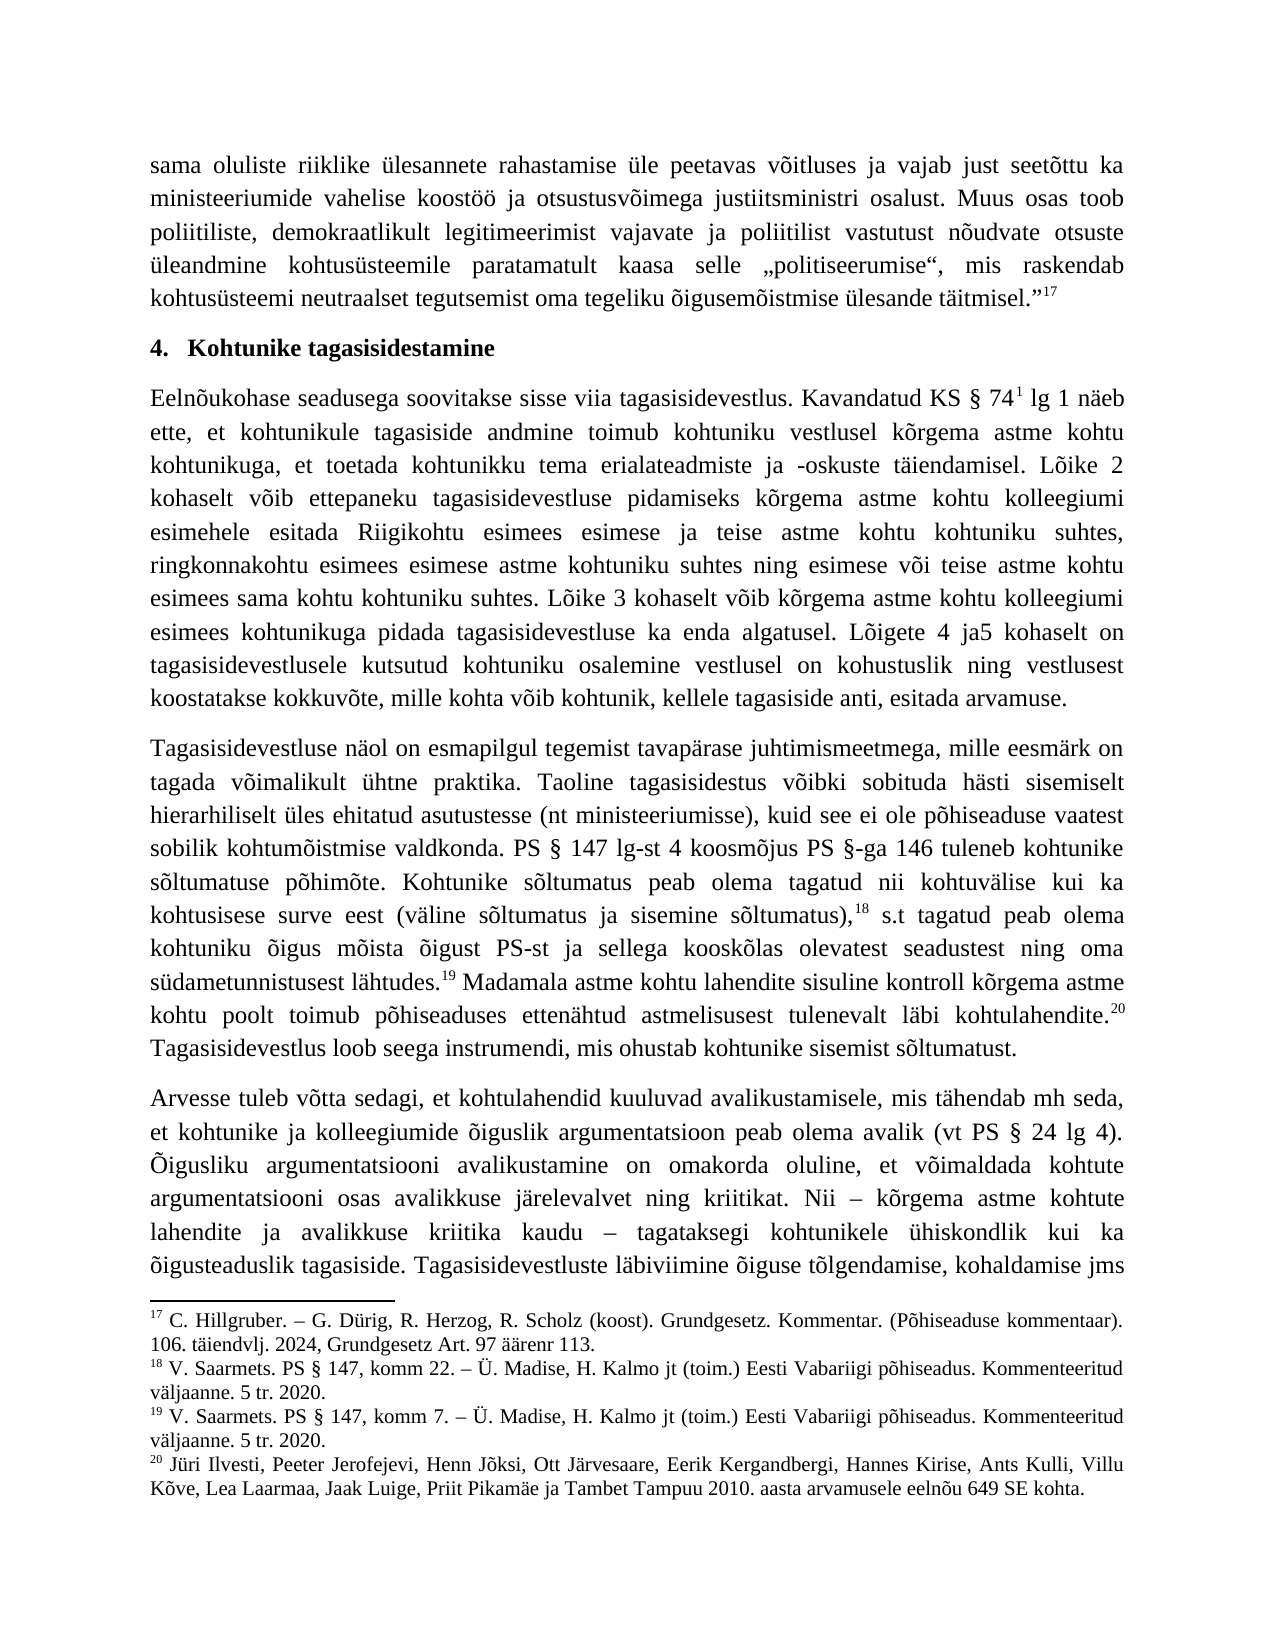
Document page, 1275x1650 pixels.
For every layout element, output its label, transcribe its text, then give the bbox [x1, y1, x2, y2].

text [150, 150, 1125, 312]
list Kohtunike tagasisidestamine [150, 333, 1125, 362]
text Eelnõukohase seadusega soovitakse sisse viia tagasisidevestlus. Kavandatud KS § 741 lg 1 näeb ette, et kohtunikule tagasiside andmine toimub kohtuniku vestlusel kõrgema astme kohtu kohtunikuga, et toetada kohtunikku tema erialateadmiste ja -oskuste täiendamisel. Lõike 2 kohaselt võib ettepaneku tagasisidevestluse pidamiseks kõrgema astme kohtu kolleegiumi esimehele esitada Riigikohtu esimees esimese ja teise astme kohtu kohtuniku suhtes, ringkonnakohtu esimees esimese astme kohtuniku suhtes ning esimese või teise astme kohtu esimees sama kohtu kohtuniku suhtes. Lõike 3 kohaselt võib kõrgema astme kohtu kolleegiumi esimees kohtunikuga pidada tagasisidevestluse ka enda algatusel. Lõigete 4 ja5 kohaselt on tagasisidevestlusele kutsutud kohtuniku osalemine vestlusel on kohustuslik ning vestlusest koostatakse kokkuvõte, mille kohta võib kohtunik, kellele tagasiside anti, esitada arvamuse. [150, 383, 1125, 712]
text Tagasisidevestluse näol on esmapilgul tegemist tavapärase juhtimismeetmega, mille eesmärk on tagada võimalikult ühtne praktika. Taoline tagasisidestus võibki sobituda hästi sisemiselt hierarhiliselt üles ehitatud asutustesse (nt ministeeriumisse), kuid see ei ole põhiseaduse vaatest sobilik kohtumõistmise valdkonda. PS § 147 lg-st 4 koosmõjus PS §-ga 146 tuleneb kohtunike sõltumatuse põhimõte. Kohtunike sõltumatus peab olema tagatud nii kohtuvälise kui ka kohtusisese surve eest (väline sõltumatus ja sisemine sõltumatus), s.t tagatud peab olema kohtuniku õigus mõista õigust PS-st ja sellega kooskõlas olevatest seadustest ning oma südametunnistusest lähtudes. Madamala astme kohtu lahendite sisuline kontroll kõrgema astme kohtu poolt toimub põhiseaduses ettenähtud astmelisusest tulenevalt läbi kohtulahendite. Tagasisidevestlus loob seega instrumendi, mis ohustab kohtunike sisemist sõltumatust. [150, 733, 1125, 1062]
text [150, 1083, 1125, 1279]
